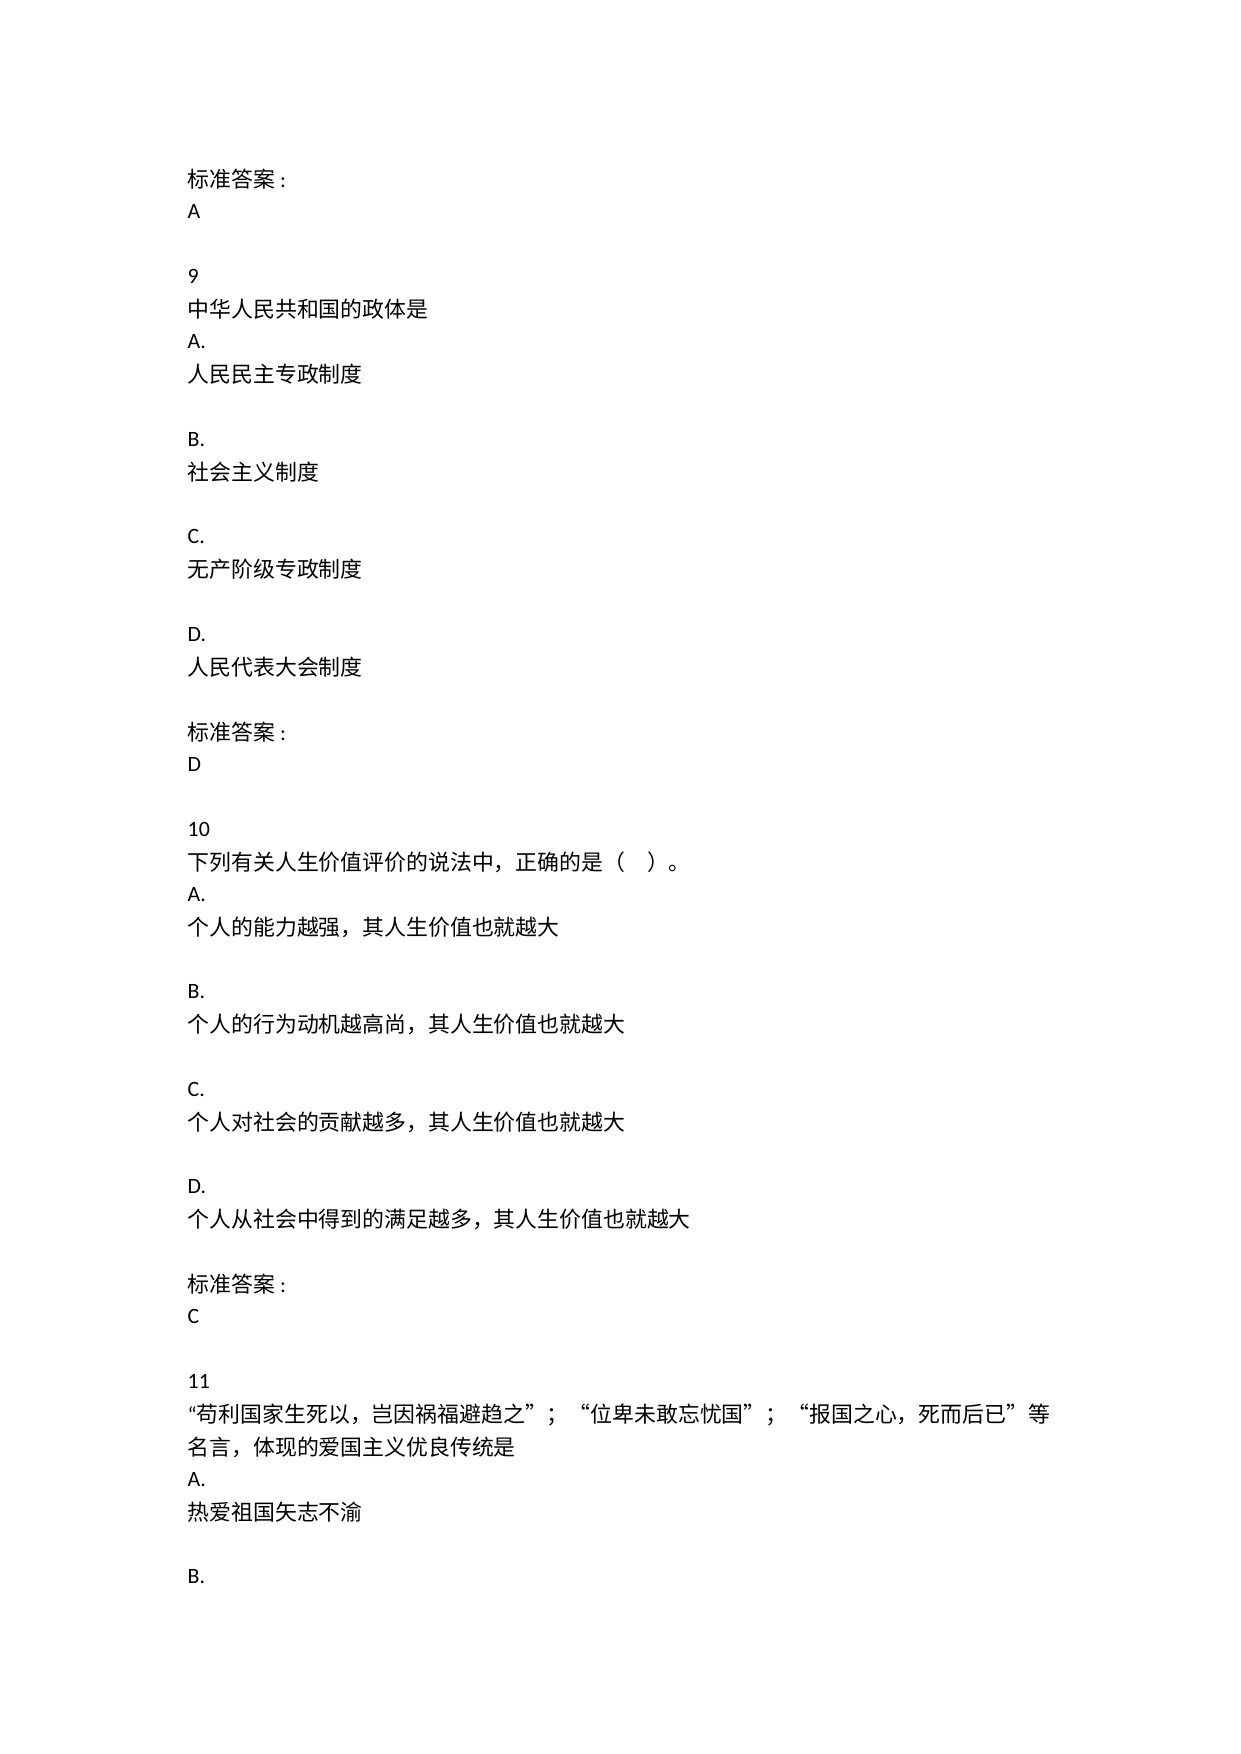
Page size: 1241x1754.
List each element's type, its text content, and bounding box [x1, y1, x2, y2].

text 人民代表大会制度 [187, 649, 1053, 682]
text 社会主义制度 [187, 454, 1053, 487]
text 个人的行为动机越高尚，其人生价值也就越大 [187, 1007, 1053, 1039]
text D [187, 747, 1053, 779]
text 9 [187, 259, 1053, 292]
text D. [187, 1169, 1053, 1202]
text A. [187, 324, 1053, 357]
text A [187, 194, 1053, 227]
text 下列有关人生价值评价的说法中，正确的是（ ）。 [187, 844, 1053, 877]
text 个人对社会的贡献越多，其人生价值也就越大 [187, 1104, 1053, 1137]
text 热爱祖国矢志不渝 [187, 1494, 1053, 1527]
text C [187, 1299, 1053, 1332]
text B. [187, 422, 1053, 454]
text C. [187, 1072, 1053, 1104]
text D. [187, 617, 1053, 649]
text 10 [187, 812, 1053, 844]
text 人民民主专政制度 [187, 357, 1053, 389]
text B. [187, 974, 1053, 1007]
text A. [187, 1462, 1053, 1494]
text 无产阶级专政制度 [187, 552, 1053, 584]
text A. [187, 877, 1053, 909]
text 个人的能力越强，其人生价值也就越大 [187, 909, 1053, 942]
text 标准答案 : [187, 714, 1053, 747]
text 标准答案 : [187, 162, 1053, 194]
text B. [187, 1559, 1053, 1592]
text “苟利国家生死以，岂因祸福避趋之”；“位卑未敢忘忧国”；“报国之心，死而后已”等名言，体现的爱国主义优良传统是 [187, 1397, 1053, 1462]
text 中华人民共和国的政体是 [187, 292, 1053, 324]
text C. [187, 519, 1053, 552]
text 标准答案 : [187, 1267, 1053, 1299]
text 11 [187, 1364, 1053, 1397]
text 个人从社会中得到的满足越多，其人生价值也就越大 [187, 1202, 1053, 1234]
